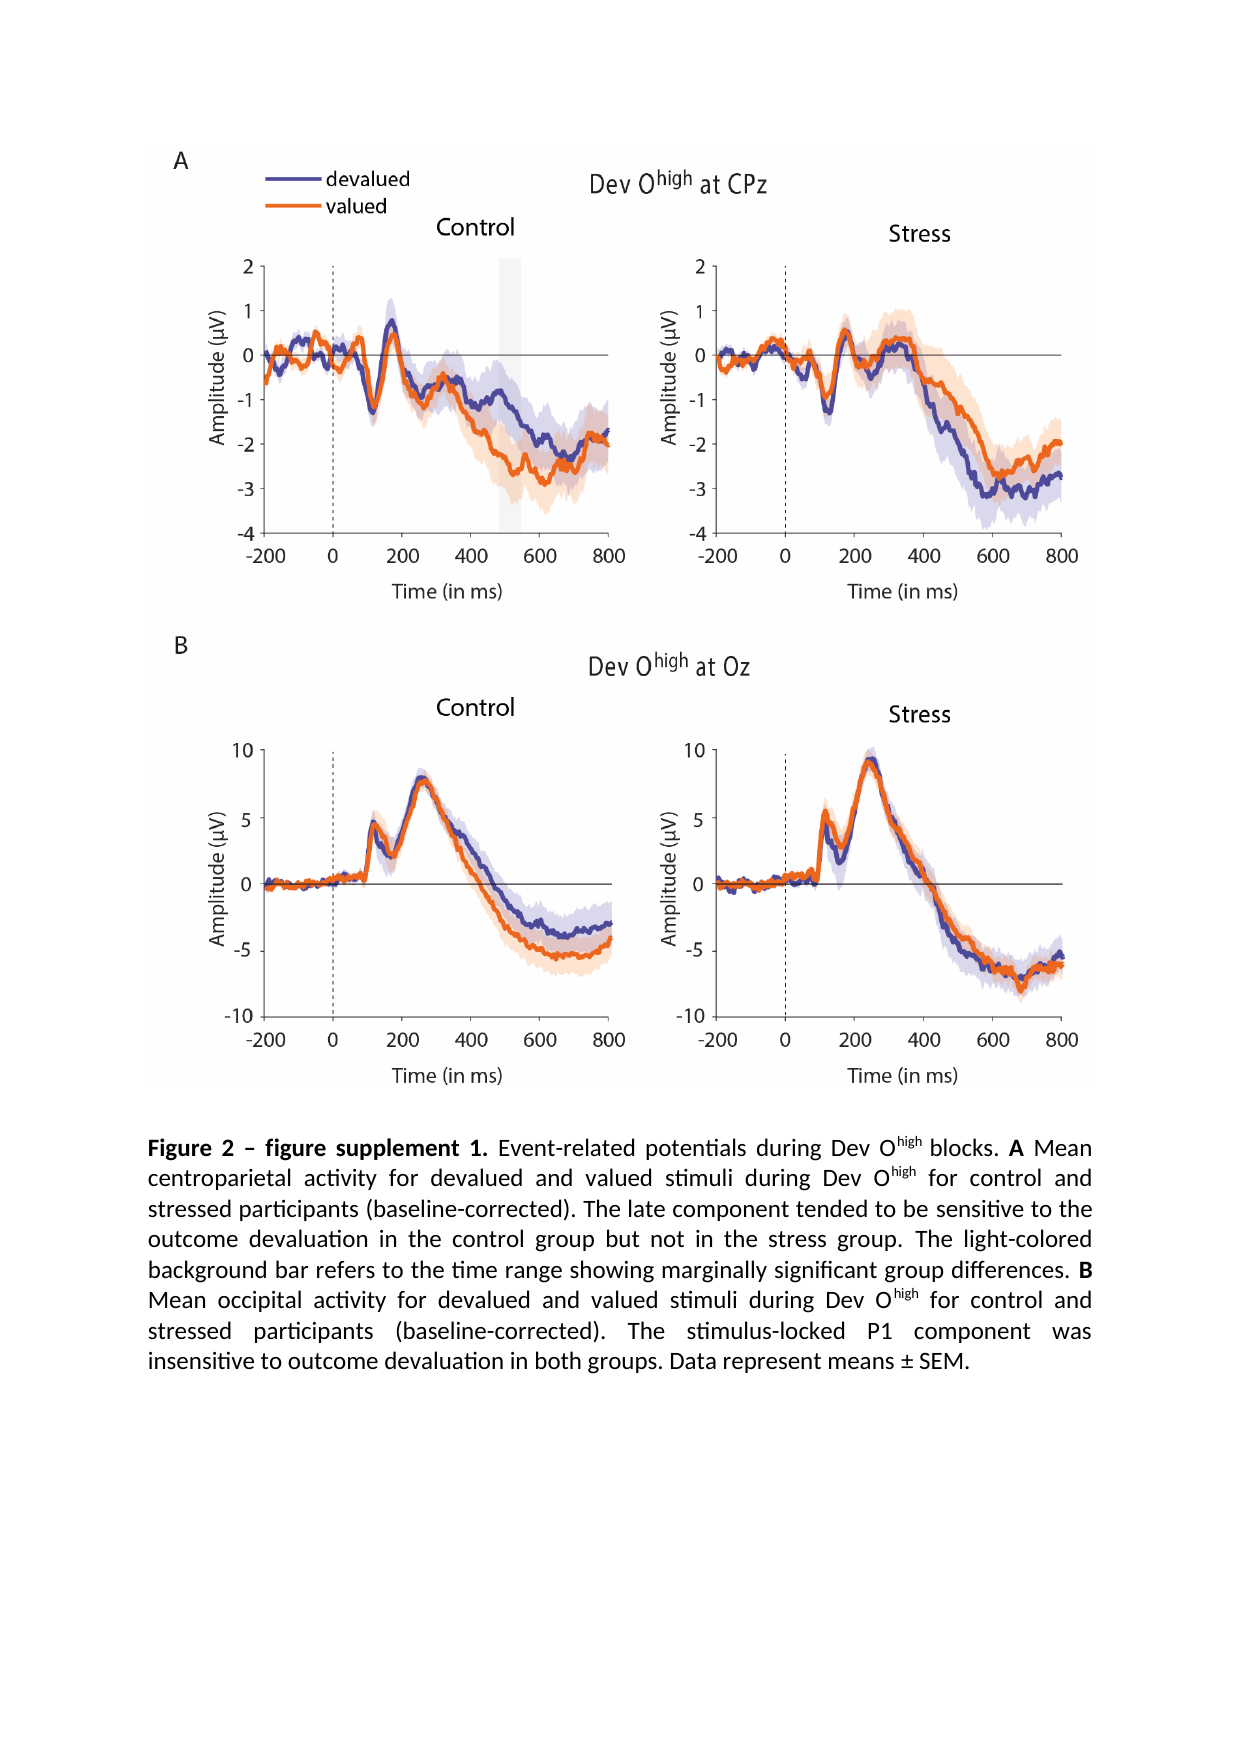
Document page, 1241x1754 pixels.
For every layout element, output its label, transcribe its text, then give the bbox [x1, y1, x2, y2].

text Figure 2 – figure supplement 1. Event-related potentials during Dev Ohigh blocks. A Mean centroparietal activity for devalued and valued stimuli during Dev Ohigh for control and stressed participants (baseline-corrected). The late component tended to be sensitive to the outcome devaluation in the control group but not in the stress group. The light-colored background bar refers to the time range showing marginally significant group differences. B Mean occipital activity for devalued and valued stimuli during Dev Ohigh for control and stressed participants (baseline-corrected). The stimulus-locked P1 component was insensitive to outcome devaluation in both groups. Data represent means ± SEM. [148, 1132, 1093, 1376]
picture [147, 147, 1093, 1088]
